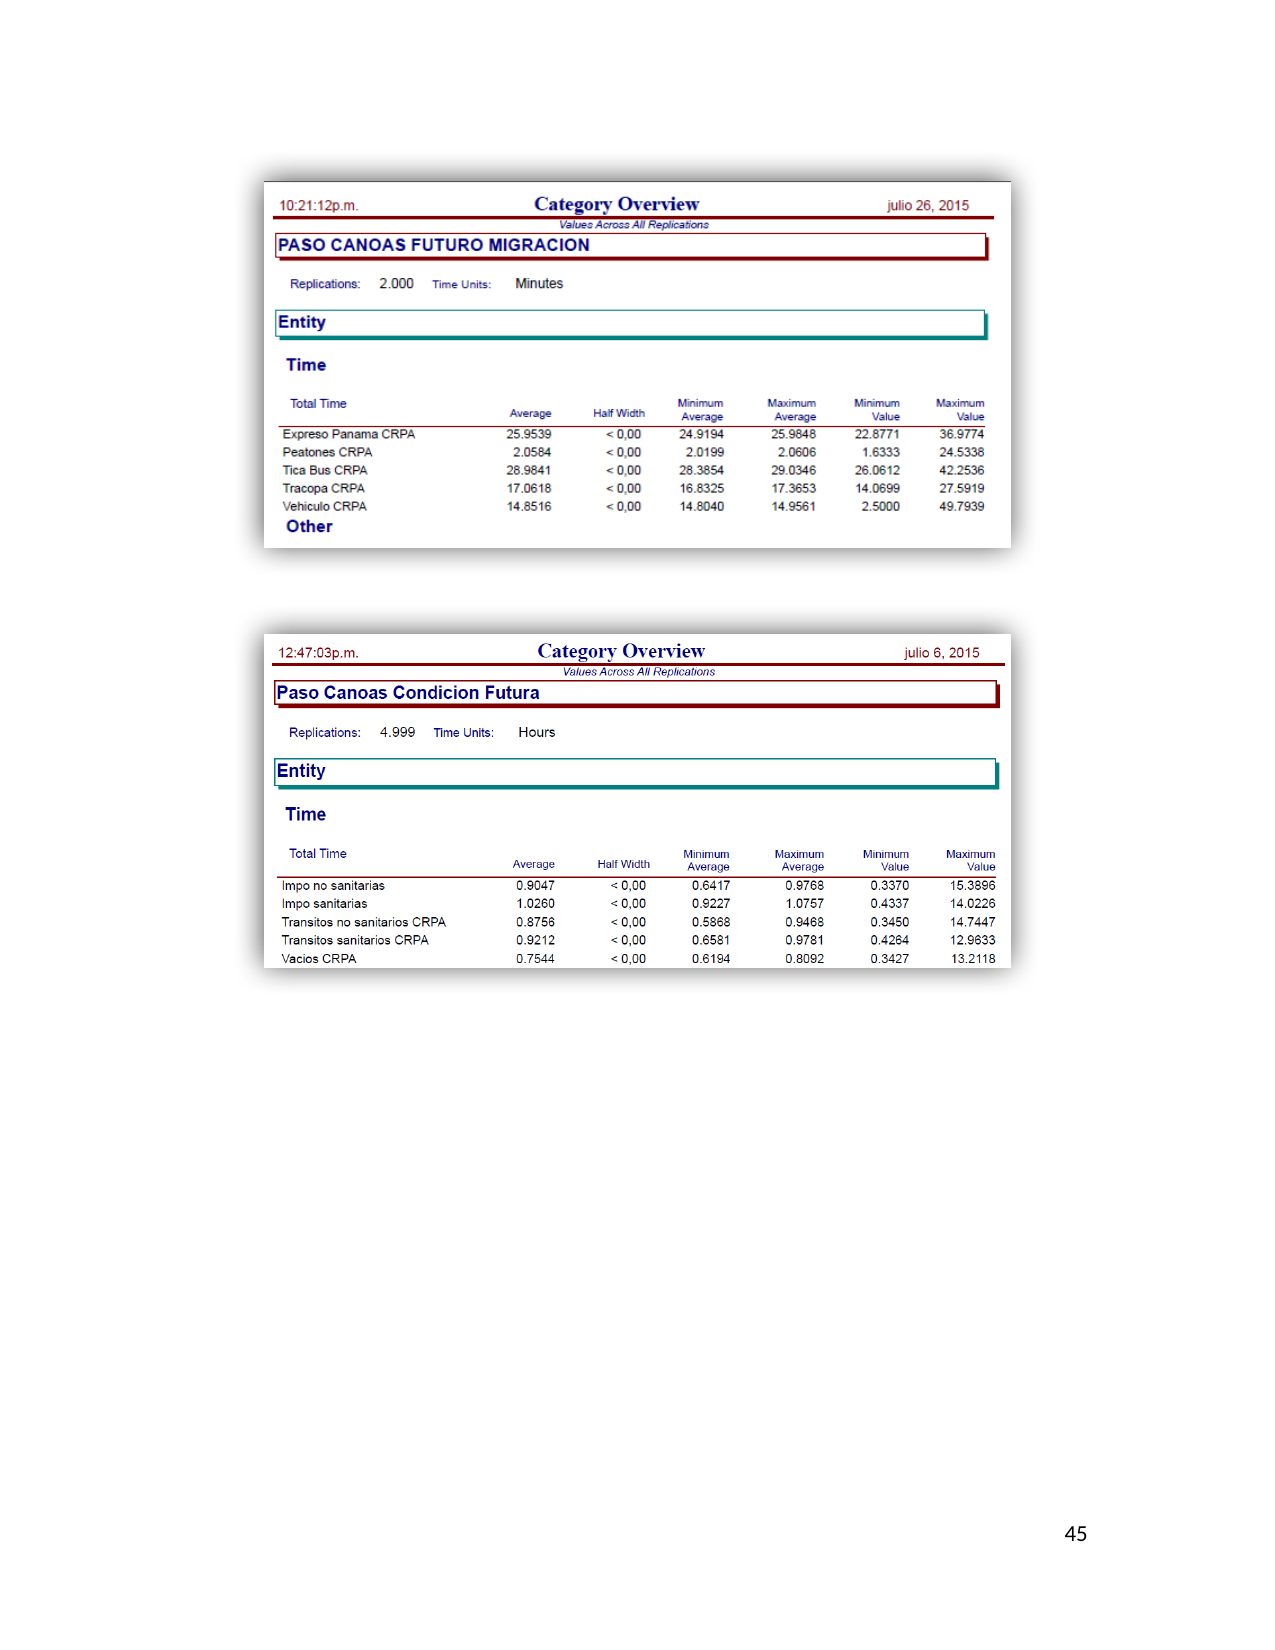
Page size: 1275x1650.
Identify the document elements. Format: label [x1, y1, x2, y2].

picture [264, 181, 1011, 548]
picture [264, 634, 1011, 968]
